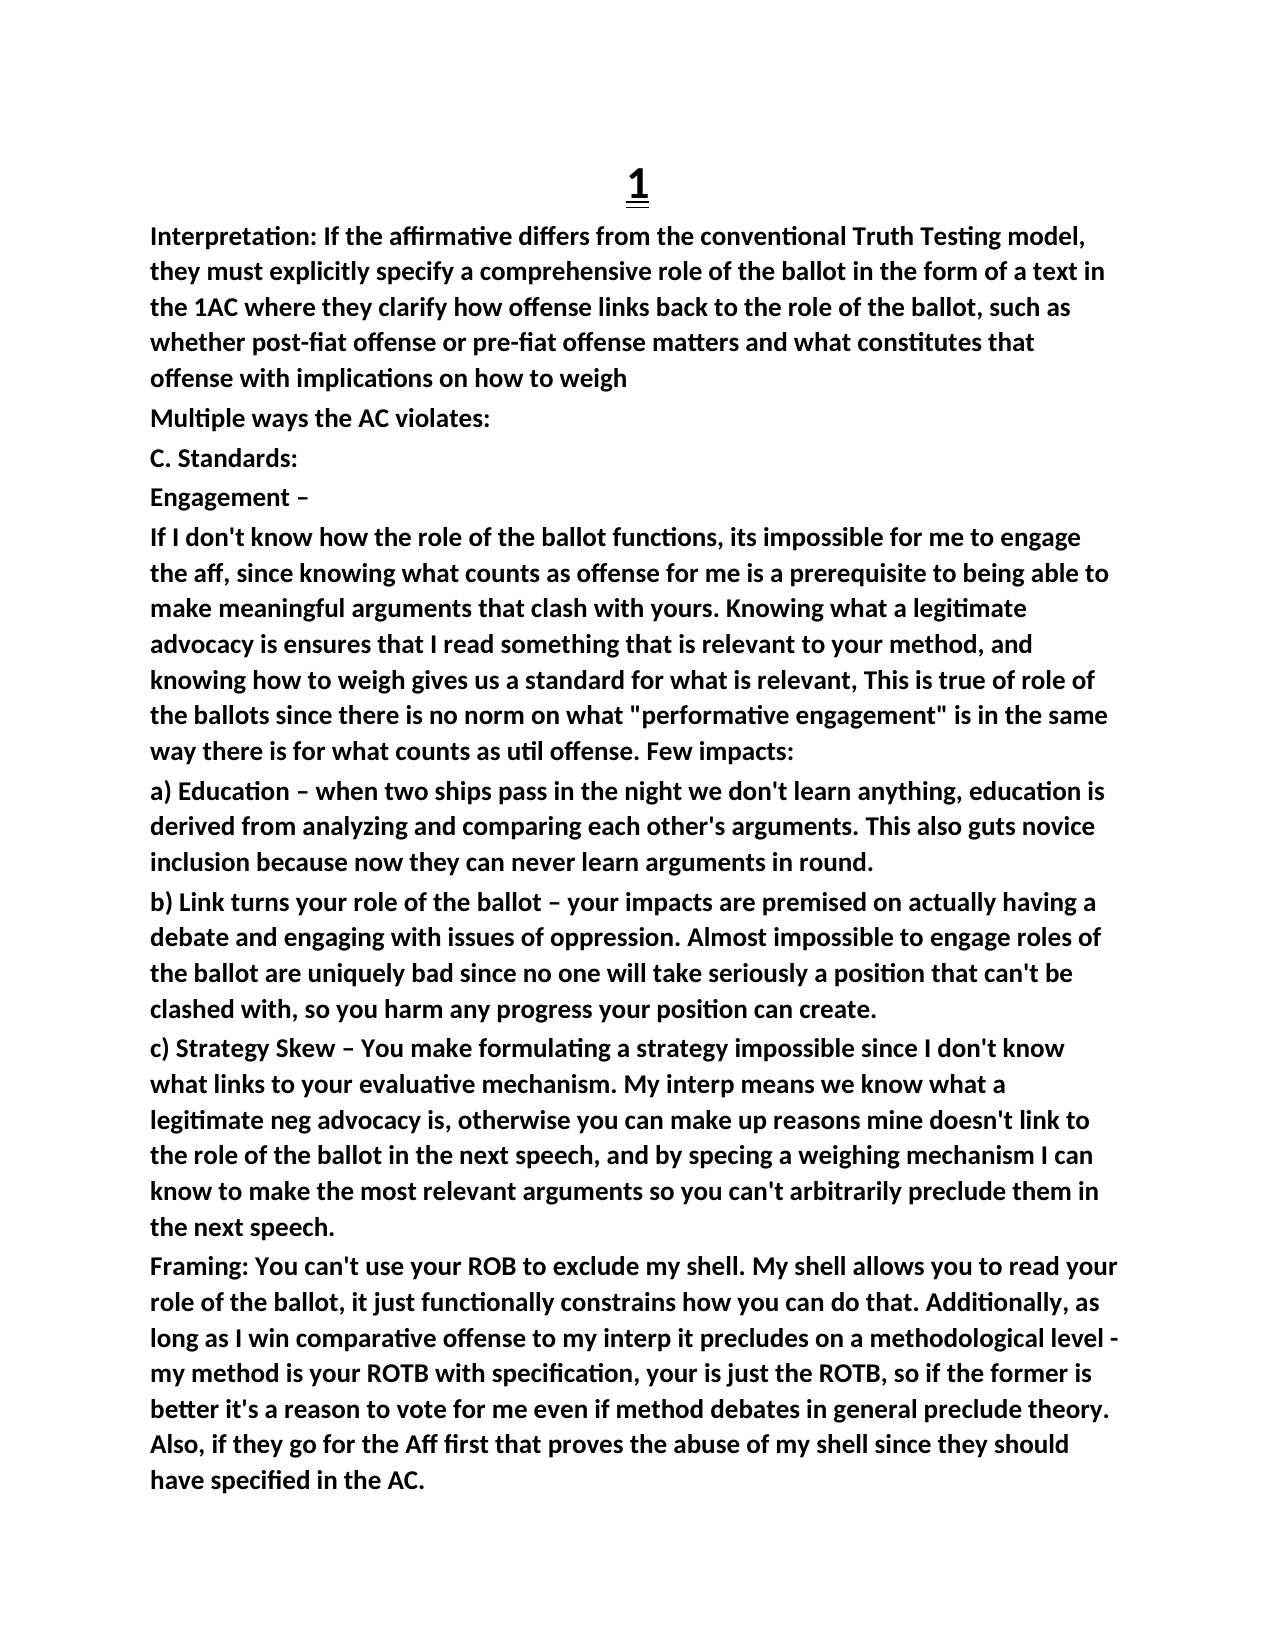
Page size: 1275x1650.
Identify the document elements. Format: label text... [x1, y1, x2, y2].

subtitle Multiple ways the AC violates: [150, 401, 1125, 434]
subtitle b) Link turns your role of the ballot – your impacts are premised on actually having a debate and engaging with issues of oppression. Almost impossible to engage roles of the ballot are uniquely bad since no one will take seriously a position that can't be clashed with, so you harm any progress your position can create. [150, 885, 1125, 1025]
subtitle a) Education – when two ships pass in the night we don't learn anything, education is derived from analyzing and comparing each other's arguments. This also guts novice inclusion because now they can never learn arguments in round. [150, 774, 1125, 878]
subtitle C. Standards: [150, 441, 1125, 474]
subtitle Framing: You can't use your ROB to exclude my shell. My shell allows you to read your role of the ballot, it just functionally constrains how you can do that. Additionally, as long as I win comparative offense to my interp it precludes on a methodological level -my method is your ROTB with specification, your is just the ROTB, so if the former is better it's a reason to vote for me even if method debates in general preclude theory. Also, if they go for the Aff first that proves the abuse of my shell since they should have specified in the AC. [150, 1249, 1125, 1496]
subtitle c) Strategy Skew – You make formulating a strategy impossible since I don't know what links to your evaluative mechanism. My interp means we know what a legitimate neg advocacy is, otherwise you can make up reasons mine doesn't link to the role of the ballot in the next speech, and by specing a weighing mechanism I can know to make the most relevant arguments so you can't arbitrarily preclude them in the next speech. [150, 1032, 1125, 1243]
subtitle If I don't know how the role of the ballot functions, its impossible for me to engage the aff, since knowing what counts as offense for me is a prerequisite to being able to make meaningful arguments that clash with yours. Knowing what a legitimate advocacy is ensures that I read something that is relevant to your method, and knowing how to weigh gives us a standard for what is relevant, This is true of role of the ballots since there is no norm on what "performative engagement" is in the same way there is for what counts as util offense. Few impacts: [150, 520, 1125, 767]
subtitle 1 [150, 154, 1125, 210]
subtitle Engagement – [150, 481, 1125, 513]
subtitle Interpretation: If the affirmative differs from the conventional Truth Testing model, they must explicitly specify a comprehensive role of the ballot in the form of a text in the 1AC where they clarify how offense links back to the role of the ballot, such as whether post-fiat offense or pre-fiat offense matters and what constitutes that offense with implications on how to weigh [150, 219, 1125, 394]
